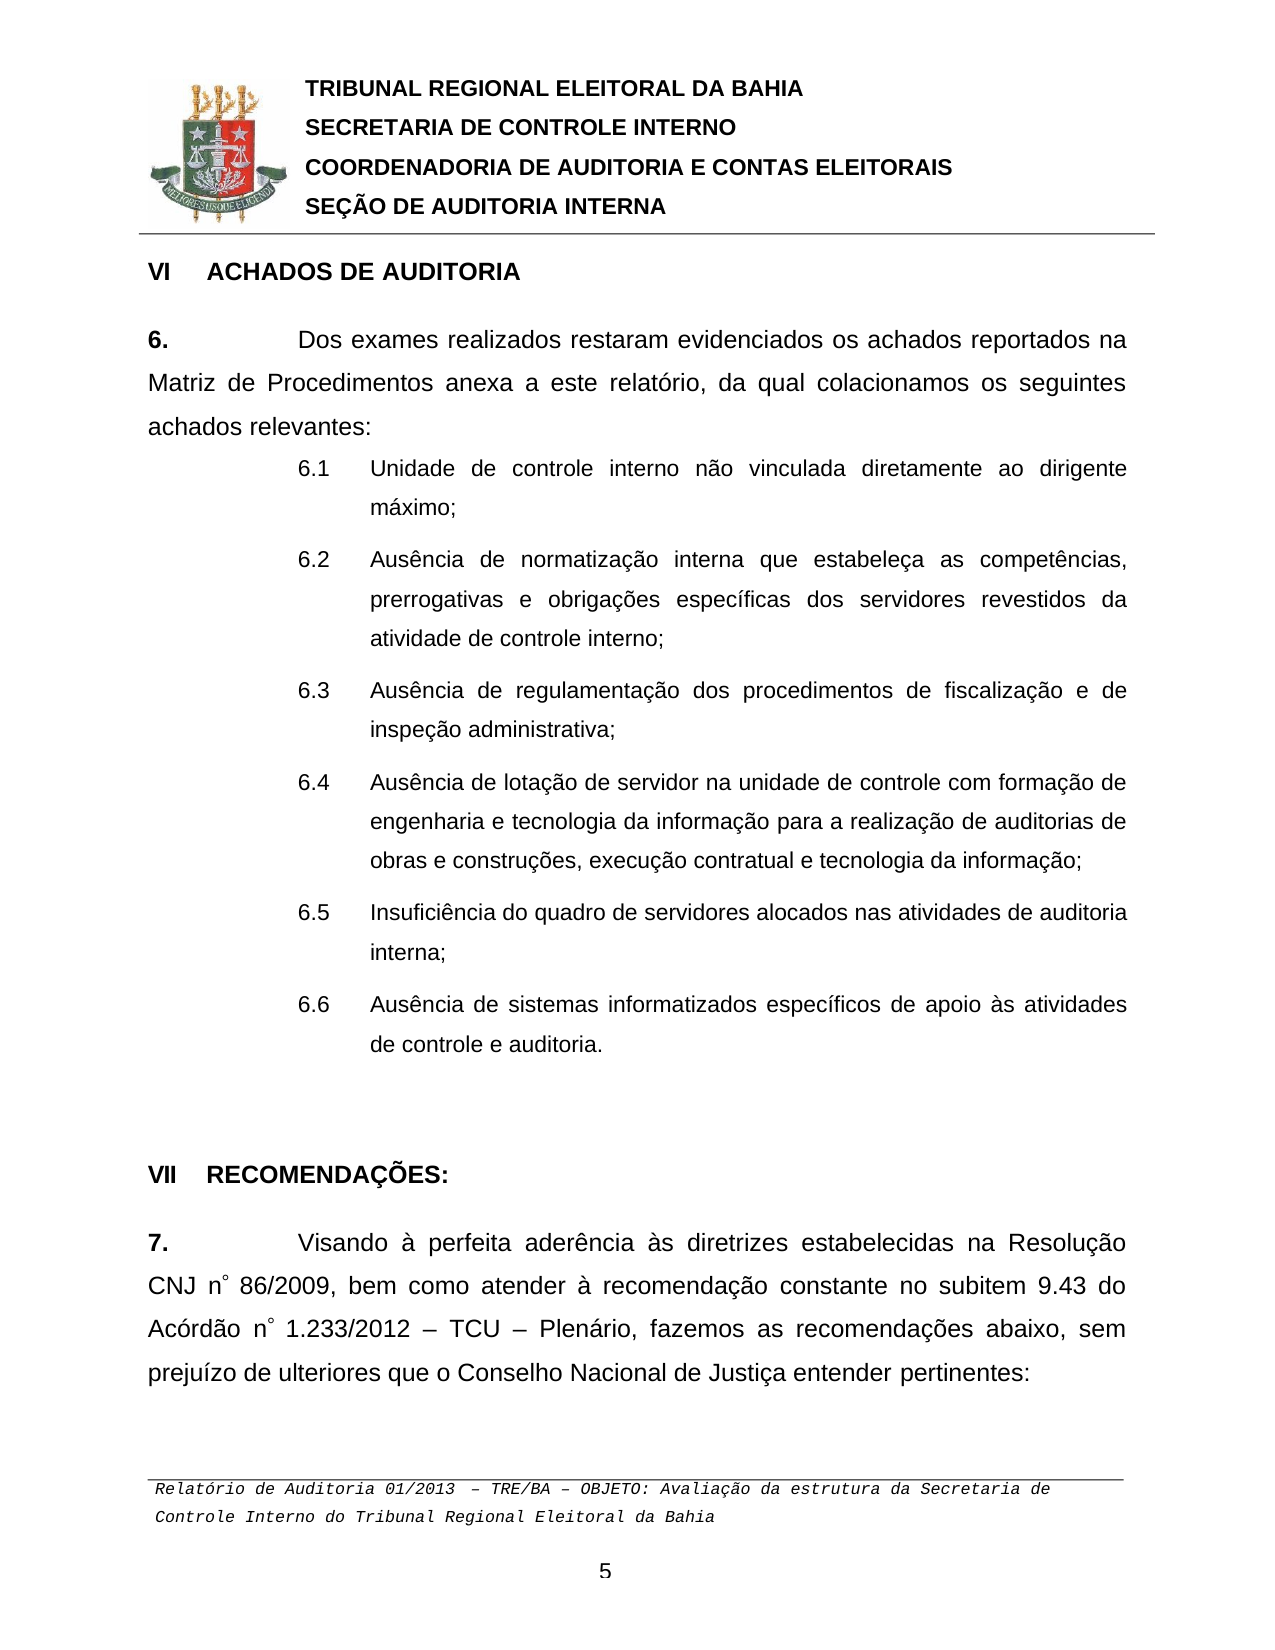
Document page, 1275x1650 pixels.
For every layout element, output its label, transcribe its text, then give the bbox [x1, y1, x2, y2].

subtitle RECOMENDAÇÕES: [148, 1160, 1139, 1188]
list Ausência de normatização interna que estabeleça as competências, prerrogativas e obrigações específicas dos servidores revestidos da atividade de controle interno; [298, 546, 1128, 651]
list Insuficiência do quadro de servidores alocados nas atividades de auditoria interna; [298, 899, 1128, 965]
list Ausência de lotação de servidor na unidade de controle com formação de engenharia e tecnologia da informação para a realização de auditorias de obras e construções, execução contratual e tecnologia da informação; [298, 768, 1128, 874]
subtitle ACHADOS DE AUDITORIA [148, 257, 1139, 286]
subtitle Visando à perfeita aderência às diretrizes estabelecidas na Resolução CNJ n 86/2009, bem como atender à recomendação constante no subitem 9.43 do Acórdão n 1.233/2012 – TCU – Plenário, fazemos as recomendações abaixo, sem prejuízo de ulteriores que o Conselho Nacional de Justiça entender pertinentes: [148, 1228, 1128, 1386]
list Unidade de controle interno não vinculada diretamente ao dirigente máximo; [298, 454, 1128, 520]
subtitle Dos exames realizados restaram evidenciados os achados reportados na Matriz de Procedimentos anexa a este relatório, da qual colacionamos os seguintes achados relevantes: [148, 325, 1128, 440]
picture [148, 79, 291, 229]
list Ausência de regulamentação dos procedimentos de fiscalização e de inspeção administrativa; [298, 677, 1128, 743]
list Ausência de sistemas informatizados específicos de apoio às atividades de controle e auditoria. [298, 991, 1128, 1057]
